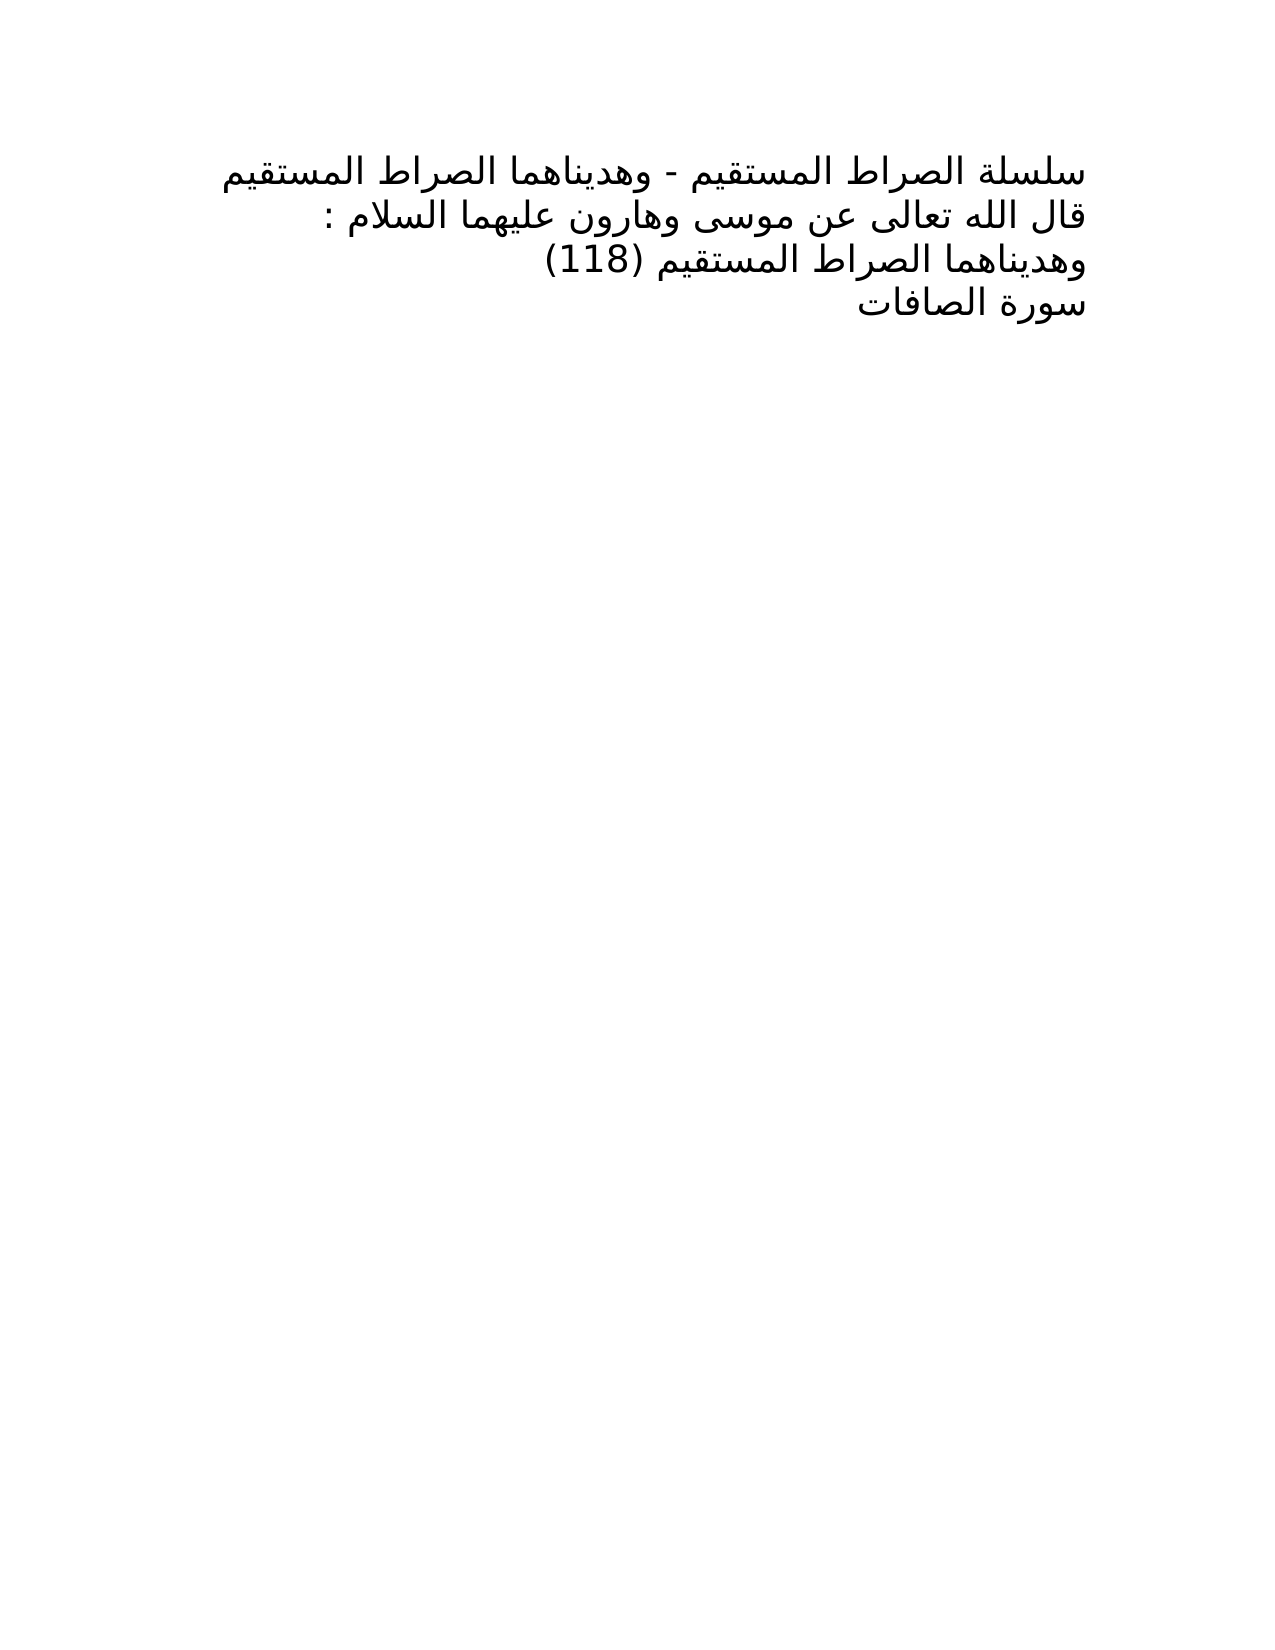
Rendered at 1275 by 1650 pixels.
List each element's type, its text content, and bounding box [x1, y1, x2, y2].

text سورة الصافات [187, 281, 1087, 324]
text سلسلة الصراط المستقيم - وهديناهما الصراط المستقيم [187, 150, 1087, 194]
text قال الله تعالى عن موسى وهارون عليهما السلام : [187, 194, 1087, 237]
text وهديناهما الصراط المستقيم (118) [187, 237, 1087, 281]
